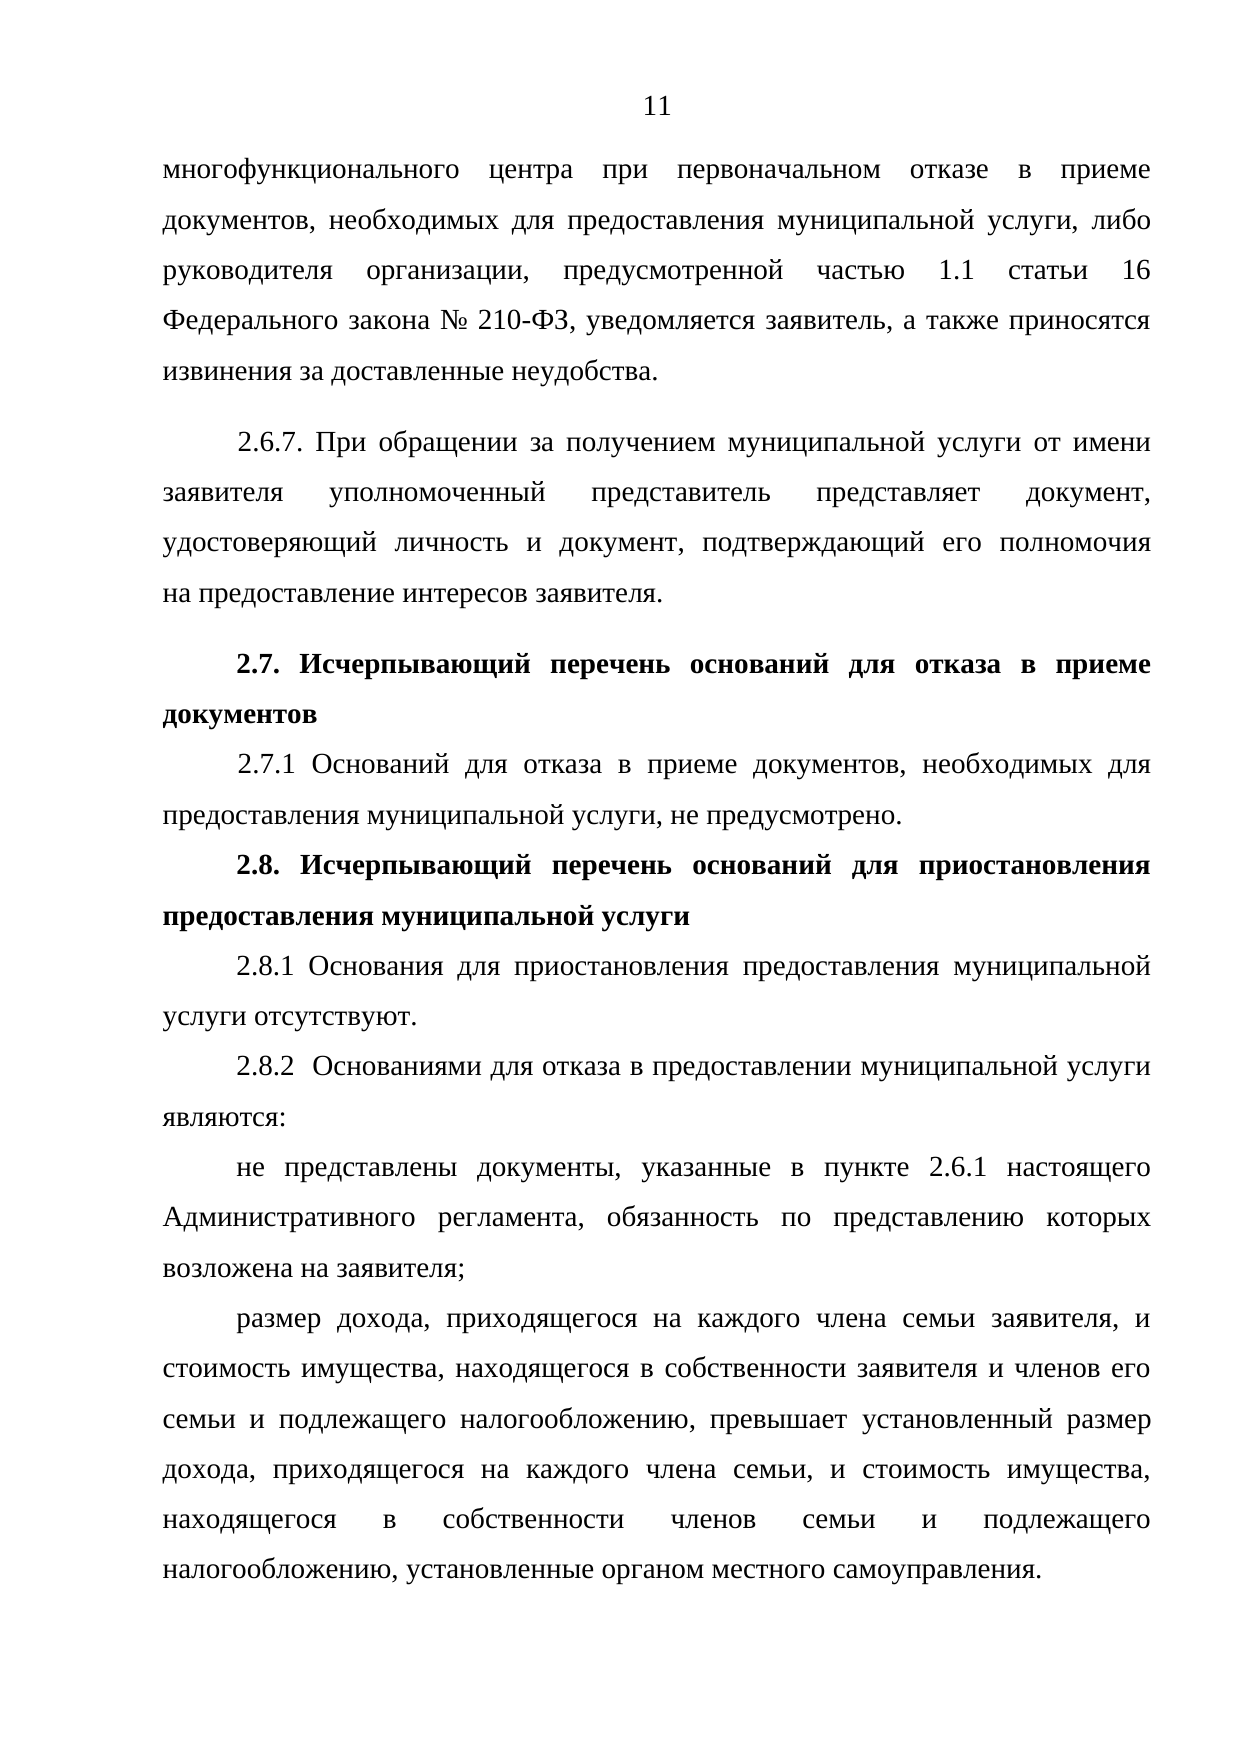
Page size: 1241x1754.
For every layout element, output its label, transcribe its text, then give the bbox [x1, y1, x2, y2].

text 2.8.1 Основания для приостановления предоставления муниципальной услуги отсутствуют. [162, 948, 1152, 1032]
text размер дохода, приходящегося на каждого члена семьи заявителя, и стоимость имущества, находящегося в собственности заявителя и членов его семьи и подлежащего налогообложению, превышает установленный размер дохода, приходящегося на каждого члена семьи, и стоимость имущества, находящегося в собственности членов семьи и подлежащего налогообложению, установленные органом местного самоуправления. [162, 1300, 1152, 1585]
text не представлены документы, указанные в пункте 2.6.1 настоящего Административного регламента, обязанность по представлению которых возложена на заявителя; [162, 1149, 1152, 1283]
text 2.8. Исчерпывающий перечень оснований для приостановления предоставления муниципальной услуги [162, 847, 1152, 931]
text 2.7. Исчерпывающий перечень оснований для отказа в приеме документов [162, 646, 1152, 730]
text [162, 152, 1152, 386]
text 2.6.7. При обращении за получением муниципальной услуги от имени заявителя уполномоченный представитель представляет документ, удостоверяющий личность и документ, подтверждающий его полномочия на предоставление интересов заявителя. [162, 424, 1152, 608]
text 2.8.2 Основаниями для отказа в предоставлении муниципальной услуги являются: [162, 1048, 1152, 1132]
text 2.7.1 Оснований для отказа в приеме документов, необходимых для предоставления муниципальной услуги, не предусмотрено. [162, 747, 1152, 831]
